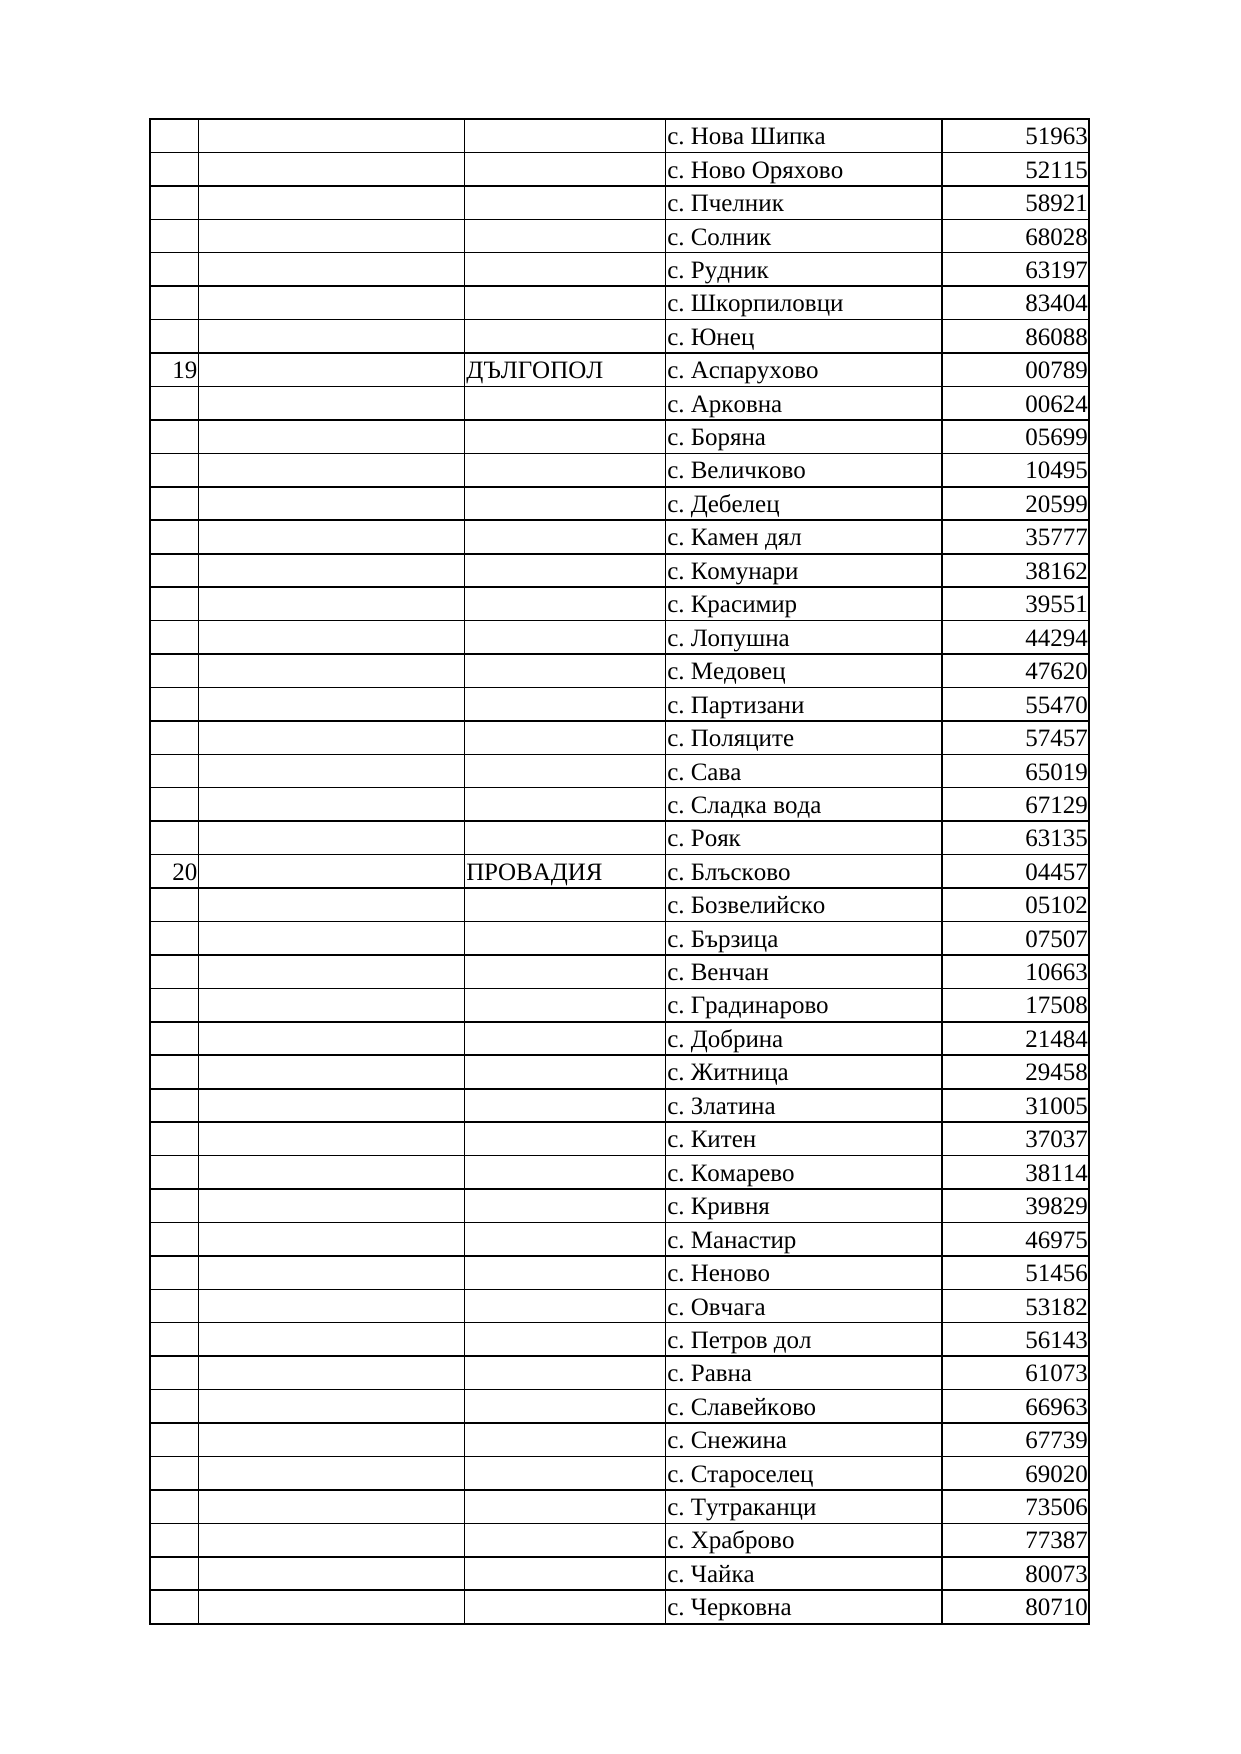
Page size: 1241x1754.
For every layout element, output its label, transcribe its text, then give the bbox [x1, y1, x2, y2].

table_cell [151, 488, 198, 519]
table_cell [465, 387, 665, 419]
table_cell [465, 989, 665, 1021]
table_cell с. Петров дол [666, 1323, 941, 1355]
table_cell с. Комунари [666, 555, 941, 586]
table_cell 69020 [943, 1457, 1088, 1489]
table_cell 19 [151, 354, 198, 386]
table_cell [151, 588, 198, 620]
table_cell 68028 [943, 220, 1088, 252]
table_cell [465, 1390, 665, 1422]
table_cell с. Медовец [666, 655, 941, 687]
table_cell [151, 1357, 198, 1389]
table_cell [465, 621, 665, 653]
table_cell 61073 [943, 1357, 1088, 1389]
table_cell с. Юнец [666, 320, 941, 352]
table_cell [199, 1424, 464, 1456]
table_cell [465, 454, 665, 486]
table_cell [465, 120, 665, 152]
table_cell ПРОВАДИЯ [465, 855, 665, 887]
table_cell [151, 688, 198, 720]
table_cell [151, 788, 198, 820]
table_cell 47620 [943, 655, 1088, 687]
table_cell [465, 1257, 665, 1288]
table_cell с. Лопушна [666, 621, 941, 653]
table_cell [465, 1156, 665, 1188]
table_cell [199, 220, 464, 252]
table_cell [465, 421, 665, 452]
table_cell [199, 1357, 464, 1389]
table_cell [151, 253, 198, 285]
table_cell [465, 521, 665, 553]
table_cell [151, 187, 198, 218]
table_cell [465, 922, 665, 954]
table_cell 20599 [943, 488, 1088, 519]
table_cell [151, 287, 198, 319]
table_cell 10663 [943, 956, 1088, 987]
table_cell с. Камен дял [666, 521, 941, 553]
table_cell [465, 788, 665, 820]
table_cell с. Рояк [666, 822, 941, 854]
table_cell с. Пчелник [666, 187, 941, 218]
table_cell с. Ново Оряхово [666, 153, 941, 185]
table_cell с. Солник [666, 220, 941, 252]
table_cell с. Неново [666, 1257, 941, 1288]
table_cell [199, 320, 464, 352]
table_cell [465, 1424, 665, 1456]
table_cell [465, 1290, 665, 1322]
table_cell 07507 [943, 922, 1088, 954]
table_cell ДЪЛГОПОЛ [465, 354, 665, 386]
table_cell [151, 521, 198, 553]
table_cell с. Боряна [666, 421, 941, 452]
table_cell 39829 [943, 1190, 1088, 1222]
table_cell 55470 [943, 688, 1088, 720]
table_cell [199, 1023, 464, 1054]
table_cell [465, 1123, 665, 1155]
table_cell [465, 220, 665, 252]
table_cell [465, 688, 665, 720]
table_cell [151, 1591, 198, 1623]
table_cell [199, 253, 464, 285]
table_cell 46975 [943, 1223, 1088, 1255]
table_cell [151, 1257, 198, 1288]
table_cell 10495 [943, 454, 1088, 486]
table_cell с. Храброво [666, 1524, 941, 1556]
table_cell [151, 755, 198, 787]
table_cell [199, 621, 464, 653]
table_cell [151, 454, 198, 486]
table_cell [199, 1257, 464, 1288]
table_cell [151, 1524, 198, 1556]
table_cell 37037 [943, 1123, 1088, 1155]
table_cell [151, 1190, 198, 1222]
table_cell 67739 [943, 1424, 1088, 1456]
table_cell 80073 [943, 1558, 1088, 1589]
table_cell 77387 [943, 1524, 1088, 1556]
table_cell [199, 1491, 464, 1522]
table_cell [199, 555, 464, 586]
table_cell [151, 555, 198, 586]
table_cell с. Китен [666, 1123, 941, 1155]
table_cell с. Комарево [666, 1156, 941, 1188]
table_cell [465, 1591, 665, 1623]
table_cell [199, 1056, 464, 1088]
table_cell [199, 454, 464, 486]
table_cell с. Манастир [666, 1223, 941, 1255]
table_cell [465, 1457, 665, 1489]
table_cell 05699 [943, 421, 1088, 452]
table_cell [151, 1223, 198, 1255]
table_cell 04457 [943, 855, 1088, 887]
table_cell [465, 956, 665, 987]
table_cell [465, 287, 665, 319]
table_cell [151, 1056, 198, 1088]
table_cell с. Венчан [666, 956, 941, 987]
table_cell [151, 1457, 198, 1489]
table_cell [199, 1090, 464, 1121]
table_cell 65019 [943, 755, 1088, 787]
table_cell с. Блъсково [666, 855, 941, 887]
table_cell [199, 788, 464, 820]
table_cell 21484 [943, 1023, 1088, 1054]
table_cell [199, 855, 464, 887]
table_cell [151, 1491, 198, 1522]
table_cell [465, 1223, 665, 1255]
table_cell [151, 1290, 198, 1322]
table_cell с. Златина [666, 1090, 941, 1121]
table_cell [151, 320, 198, 352]
table_cell [465, 1491, 665, 1522]
table_cell [199, 1558, 464, 1589]
table_cell [199, 1290, 464, 1322]
table_cell с. Снежина [666, 1424, 941, 1456]
table_cell [199, 1323, 464, 1355]
table_cell [465, 755, 665, 787]
table_cell [465, 187, 665, 218]
table_cell [151, 889, 198, 921]
table_cell [151, 421, 198, 452]
table_cell [199, 956, 464, 987]
table_cell [151, 922, 198, 954]
table_cell 63197 [943, 253, 1088, 285]
table_cell [199, 1190, 464, 1222]
table_cell [151, 989, 198, 1021]
table_cell [199, 354, 464, 386]
table_cell [151, 1156, 198, 1188]
table_cell 86088 [943, 320, 1088, 352]
table_cell 51456 [943, 1257, 1088, 1288]
table_cell с. Добрина [666, 1023, 941, 1054]
table_cell с. Кривня [666, 1190, 941, 1222]
table_cell с. Тутраканци [666, 1491, 941, 1522]
table_cell 73506 [943, 1491, 1088, 1522]
table_cell [151, 1123, 198, 1155]
table_cell [151, 1558, 198, 1589]
table_cell [199, 588, 464, 620]
table_cell [465, 1023, 665, 1054]
table_cell [199, 1591, 464, 1623]
table_cell с. Арковна [666, 387, 941, 419]
table_cell с. Черковна [666, 1591, 941, 1623]
table_cell [199, 187, 464, 218]
table_cell [151, 1424, 198, 1456]
table_cell [151, 153, 198, 185]
table_cell [151, 822, 198, 854]
table_cell [465, 655, 665, 687]
table_cell 31005 [943, 1090, 1088, 1121]
table_cell с. Аспарухово [666, 354, 941, 386]
table_cell [465, 1558, 665, 1589]
table_cell с. Градинарово [666, 989, 941, 1021]
table_cell [199, 521, 464, 553]
table_cell [151, 1023, 198, 1054]
table_cell 51963 [943, 120, 1088, 152]
table_cell 20 [151, 855, 198, 887]
table_cell 57457 [943, 722, 1088, 753]
table_cell [465, 153, 665, 185]
table_cell 44294 [943, 621, 1088, 653]
table_cell [465, 722, 665, 753]
table_cell [199, 1223, 464, 1255]
table_cell [151, 387, 198, 419]
table_cell [199, 488, 464, 519]
table_cell с. Житница [666, 1056, 941, 1088]
table_cell [151, 722, 198, 753]
table_cell [151, 655, 198, 687]
table_cell [151, 956, 198, 987]
table_cell [199, 755, 464, 787]
table_cell [465, 1090, 665, 1121]
table_cell [151, 1390, 198, 1422]
table_cell [199, 822, 464, 854]
table_cell [465, 588, 665, 620]
table_cell с. Рудник [666, 253, 941, 285]
table_cell с. Чайка [666, 1558, 941, 1589]
table_cell [465, 253, 665, 285]
table_cell [199, 153, 464, 185]
table_cell 52115 [943, 153, 1088, 185]
table_cell [465, 1056, 665, 1088]
table_cell с. Славейково [666, 1390, 941, 1422]
table_cell [465, 1190, 665, 1222]
table_cell 35777 [943, 521, 1088, 553]
table_cell с. Бързица [666, 922, 941, 954]
table_cell 00624 [943, 387, 1088, 419]
table_cell [465, 555, 665, 586]
table_cell с. Шкорпиловци [666, 287, 941, 319]
table_cell [199, 120, 464, 152]
table_cell 67129 [943, 788, 1088, 820]
table_cell 05102 [943, 889, 1088, 921]
table_cell [199, 989, 464, 1021]
table_cell 00789 [943, 354, 1088, 386]
table_cell 56143 [943, 1323, 1088, 1355]
table_cell с. Дебелец [666, 488, 941, 519]
table_cell 83404 [943, 287, 1088, 319]
table_cell с. Сладка вода [666, 788, 941, 820]
table_cell с. Равна [666, 1357, 941, 1389]
table_cell [199, 889, 464, 921]
table_cell [199, 655, 464, 687]
table_cell с. Нова Шипка [666, 120, 941, 152]
table_cell 63135 [943, 822, 1088, 854]
table_cell с. Партизани [666, 688, 941, 720]
table_cell [199, 922, 464, 954]
table_cell [199, 1457, 464, 1489]
table_cell [199, 1156, 464, 1188]
table_cell [151, 1090, 198, 1121]
table_cell [199, 1123, 464, 1155]
table_cell 29458 [943, 1056, 1088, 1088]
table_cell 80710 [943, 1591, 1088, 1623]
table_cell [151, 1323, 198, 1355]
table_cell с. Овчага [666, 1290, 941, 1322]
table_cell с. Сава [666, 755, 941, 787]
table_cell [199, 421, 464, 452]
table_cell с. Бозвелийско [666, 889, 941, 921]
table_cell [465, 822, 665, 854]
table_cell [199, 1390, 464, 1422]
table_cell [151, 621, 198, 653]
table_cell [465, 889, 665, 921]
table_cell [465, 320, 665, 352]
table_cell [151, 220, 198, 252]
table_cell 58921 [943, 187, 1088, 218]
table_cell [465, 488, 665, 519]
table_cell с. Поляците [666, 722, 941, 753]
table_cell 38162 [943, 555, 1088, 586]
table_cell [199, 287, 464, 319]
table_cell [465, 1357, 665, 1389]
table_cell [199, 1524, 464, 1556]
table_cell 39551 [943, 588, 1088, 620]
table_cell 66963 [943, 1390, 1088, 1422]
table_cell с. Староселец [666, 1457, 941, 1489]
table_cell [199, 722, 464, 753]
table_cell 17508 [943, 989, 1088, 1021]
table_cell с. Величково [666, 454, 941, 486]
table_cell [465, 1524, 665, 1556]
table_cell [199, 688, 464, 720]
table_cell [465, 1323, 665, 1355]
table_cell 53182 [943, 1290, 1088, 1322]
table_cell [199, 387, 464, 419]
table_cell с. Красимир [666, 588, 941, 620]
table_cell 38114 [943, 1156, 1088, 1188]
table_cell [151, 120, 198, 152]
